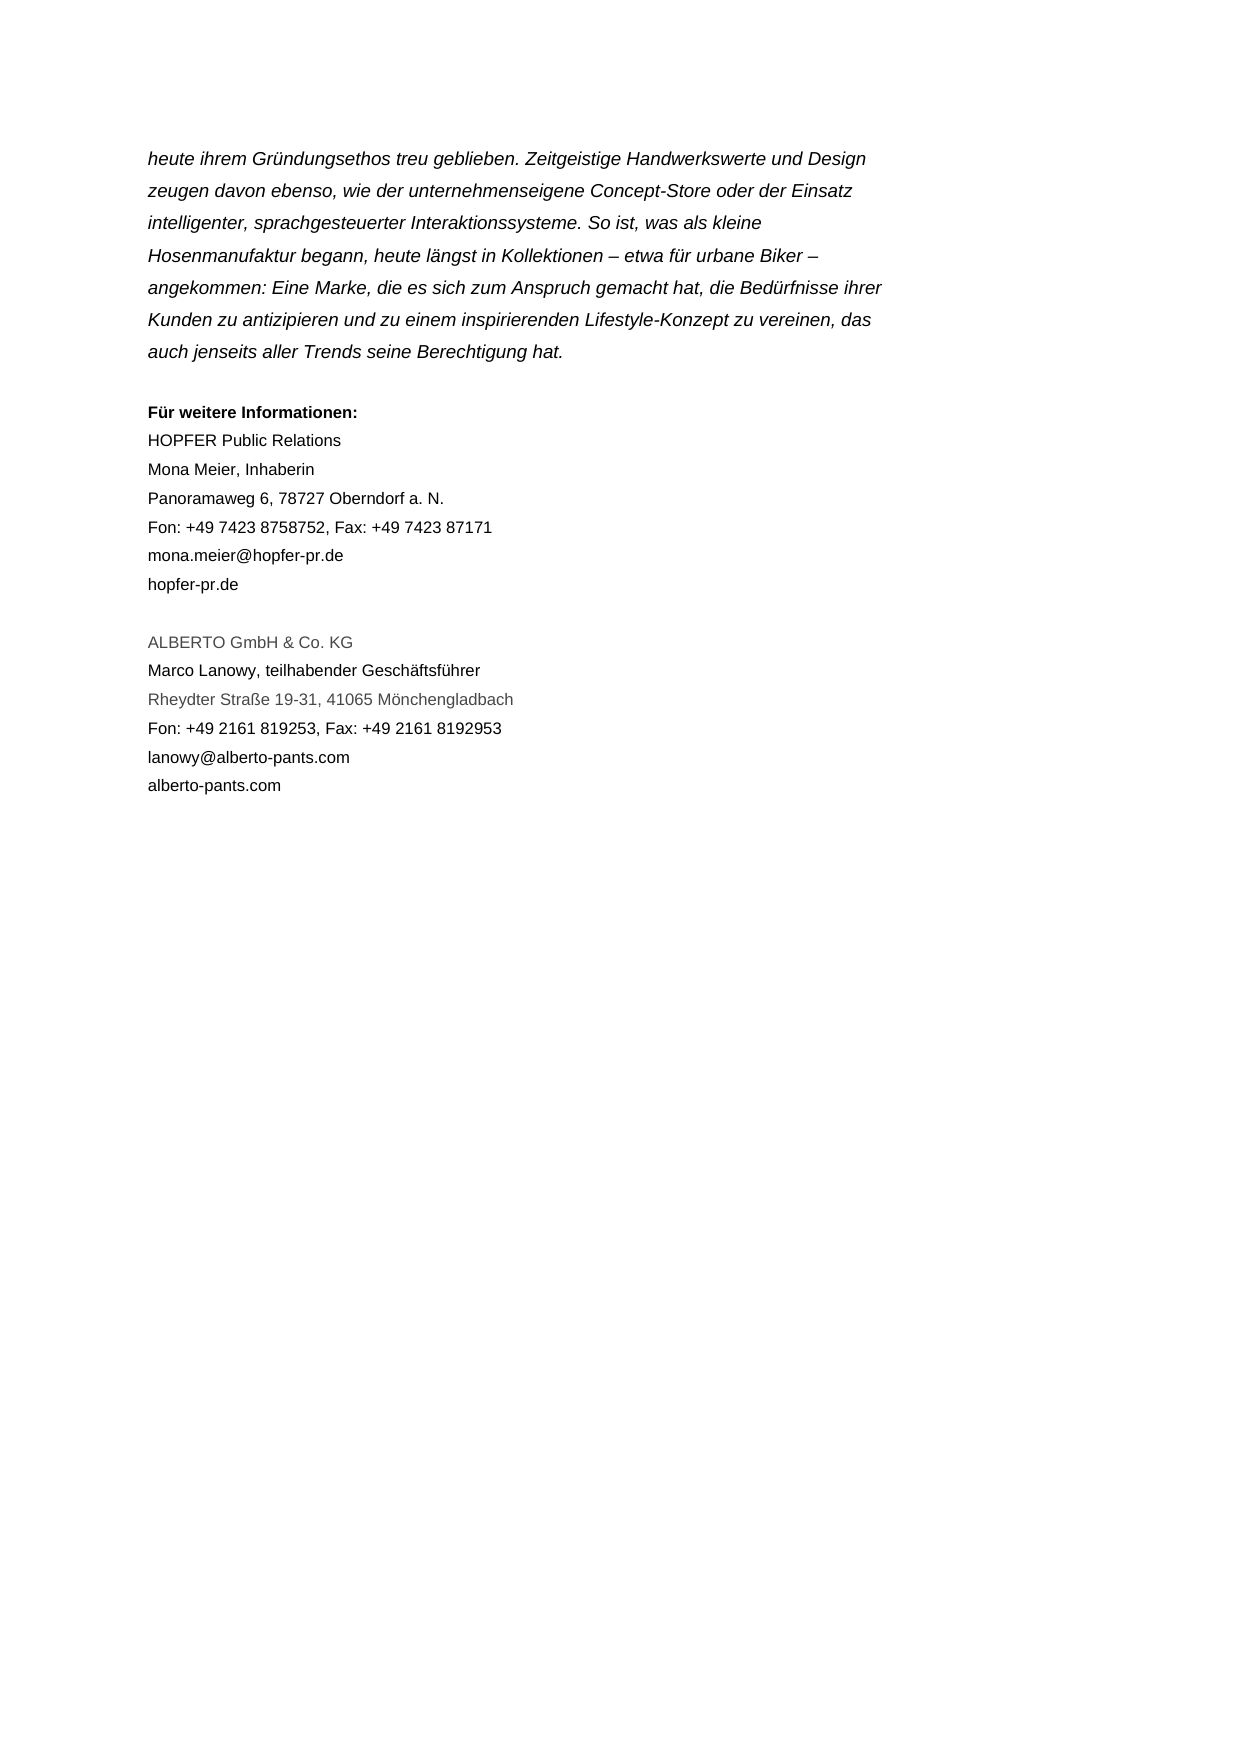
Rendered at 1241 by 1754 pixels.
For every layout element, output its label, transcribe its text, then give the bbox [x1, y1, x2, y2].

text hopfer-pr.de [148, 575, 1172, 594]
text alberto-pants.com [148, 776, 1172, 795]
text Rheydter Straße 19-31, 41065 Mönchengladbach [148, 690, 1172, 709]
text Marco Lanowy, teilhabender Geschäftsführer [148, 661, 1172, 680]
text ALBERTO GmbH & Co. KG [148, 632, 1172, 652]
text Für weitere Informationen: [148, 402, 1093, 422]
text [148, 148, 915, 363]
text Fon: +49 7423 8758752, Fax: +49 7423 87171 [148, 517, 1172, 537]
text Mona Meier, Inhaberin [148, 460, 1211, 479]
text lanowy@alberto-pants.com [148, 747, 1172, 767]
text Fon: +49 2161 819253, Fax: +49 2161 8192953 [148, 719, 1172, 738]
text HOPFER Public Relations [148, 431, 1093, 450]
text Panoramaweg 6, 78727 Oberndorf a. N. [148, 489, 1093, 508]
text mona.meier@hopfer-pr.de [148, 546, 1172, 565]
